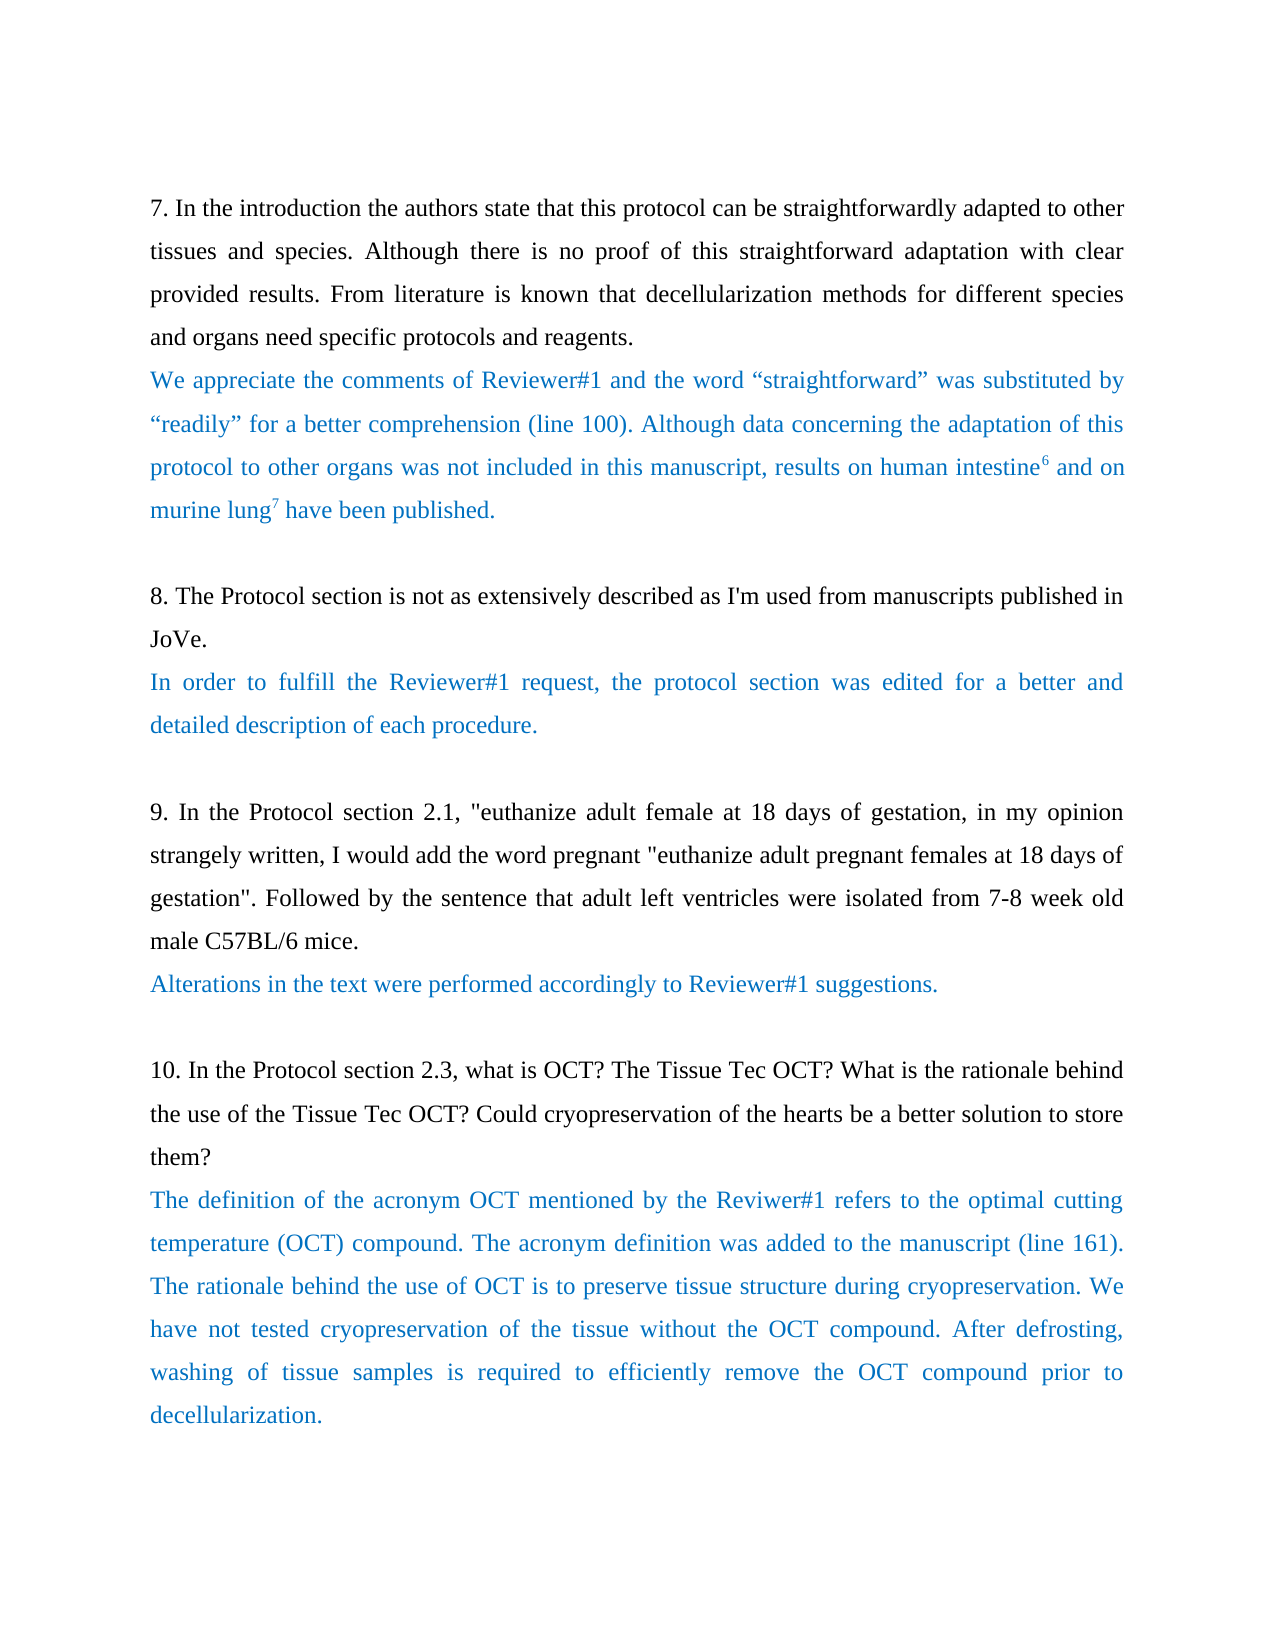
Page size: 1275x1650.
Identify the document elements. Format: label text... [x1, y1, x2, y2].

text 10. In the Protocol section 2.3, what is OCT? The Tissue Tec OCT? What is the rationale behind the use of the Tissue Tec OCT? Could cryopreservation of the hearts be a better solution to store them? [150, 1012, 1125, 1171]
text Alterations in the text were performed accordingly to Reviewer#1 suggestions. [150, 969, 1125, 998]
text We appreciate the comments of Reviewer#1 and the word “straightforward” was substituted by “readily” for a better comprehension (line 100). Although data concerning the adaptation of this protocol to other organs was not included in this manuscript, results on human intestine6 and on murine lung7 have been published. [150, 366, 1125, 524]
text 7. In the introduction the authors state that this protocol can be straightforwardly adapted to other tissues and species. Although there is no proof of this straightforward adaptation with clear provided results. From literature is known that decellularization methods for different species and organs need specific protocols and reagents. [150, 150, 1125, 351]
text 8. The Protocol section is not as extensively described as I'm used from manuscripts published in JoVe. [150, 538, 1125, 653]
text The definition of the acronym OCT mentioned by the Reviwer#1 refers to the optimal cutting temperature (OCT) compound. The acronym definition was added to the manuscript (line 161). The rationale behind the use of OCT is to preserve tissue structure during cryopreservation. We have not tested cryopreservation of the tissue without the OCT compound. After defrosting, washing of tissue samples is required to efficiently remove the OCT compound prior to decellularization. [150, 1185, 1125, 1429]
text In order to fulfill the Reviewer#1 request, the protocol section was edited for a better and detailed description of each procedure. [150, 667, 1125, 739]
text 9. In the Protocol section 2.1, "euthanize adult female at 18 days of gestation, in my opinion strangely written, I would add the word pregnant "euthanize adult pregnant females at 18 days of gestation". Followed by the sentence that adult left ventricles were isolated from 7-8 week old male C57BL/6 mice. [150, 754, 1125, 955]
